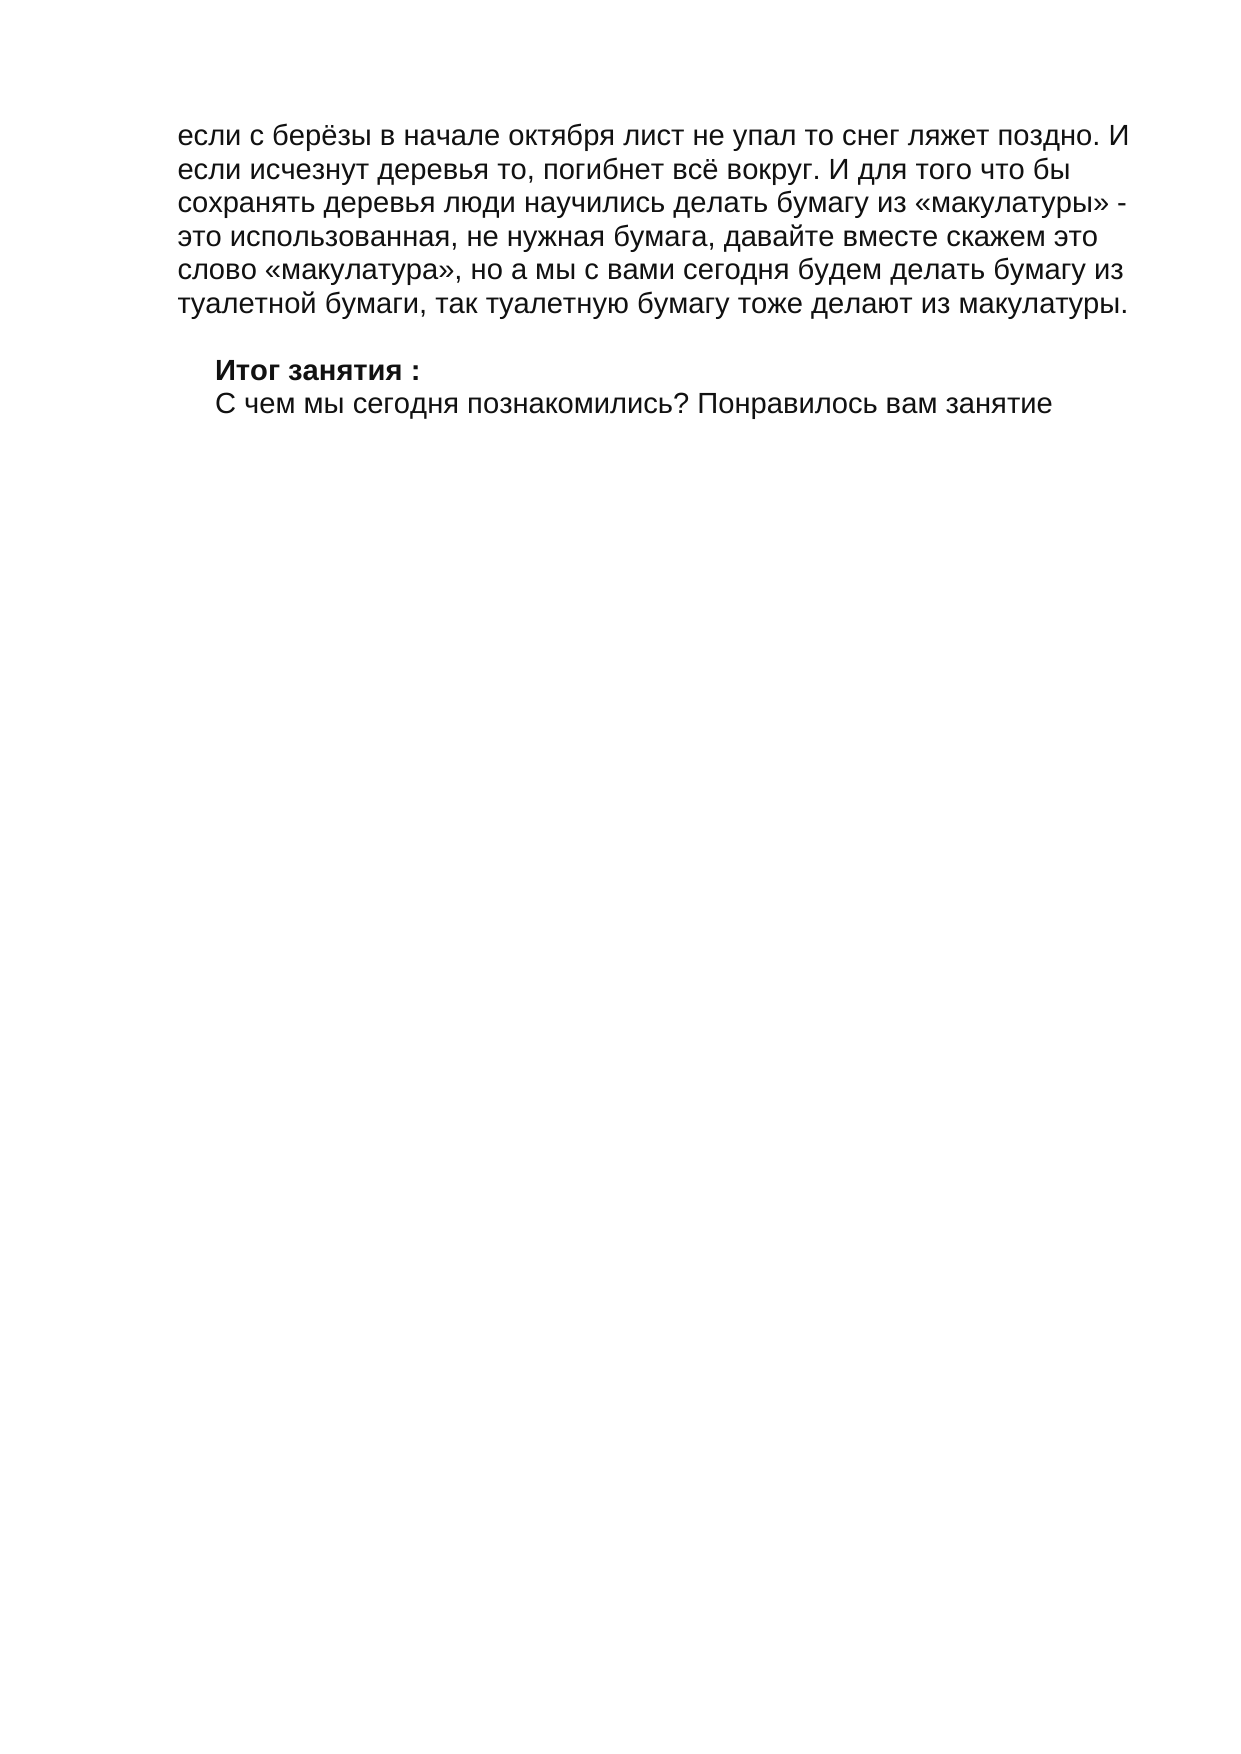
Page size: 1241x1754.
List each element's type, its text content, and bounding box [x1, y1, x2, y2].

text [177, 118, 1152, 319]
text С чем мы сегодня познакомились? Понравилось вам занятие [177, 386, 1152, 420]
text Итог занятия : [177, 353, 1152, 386]
